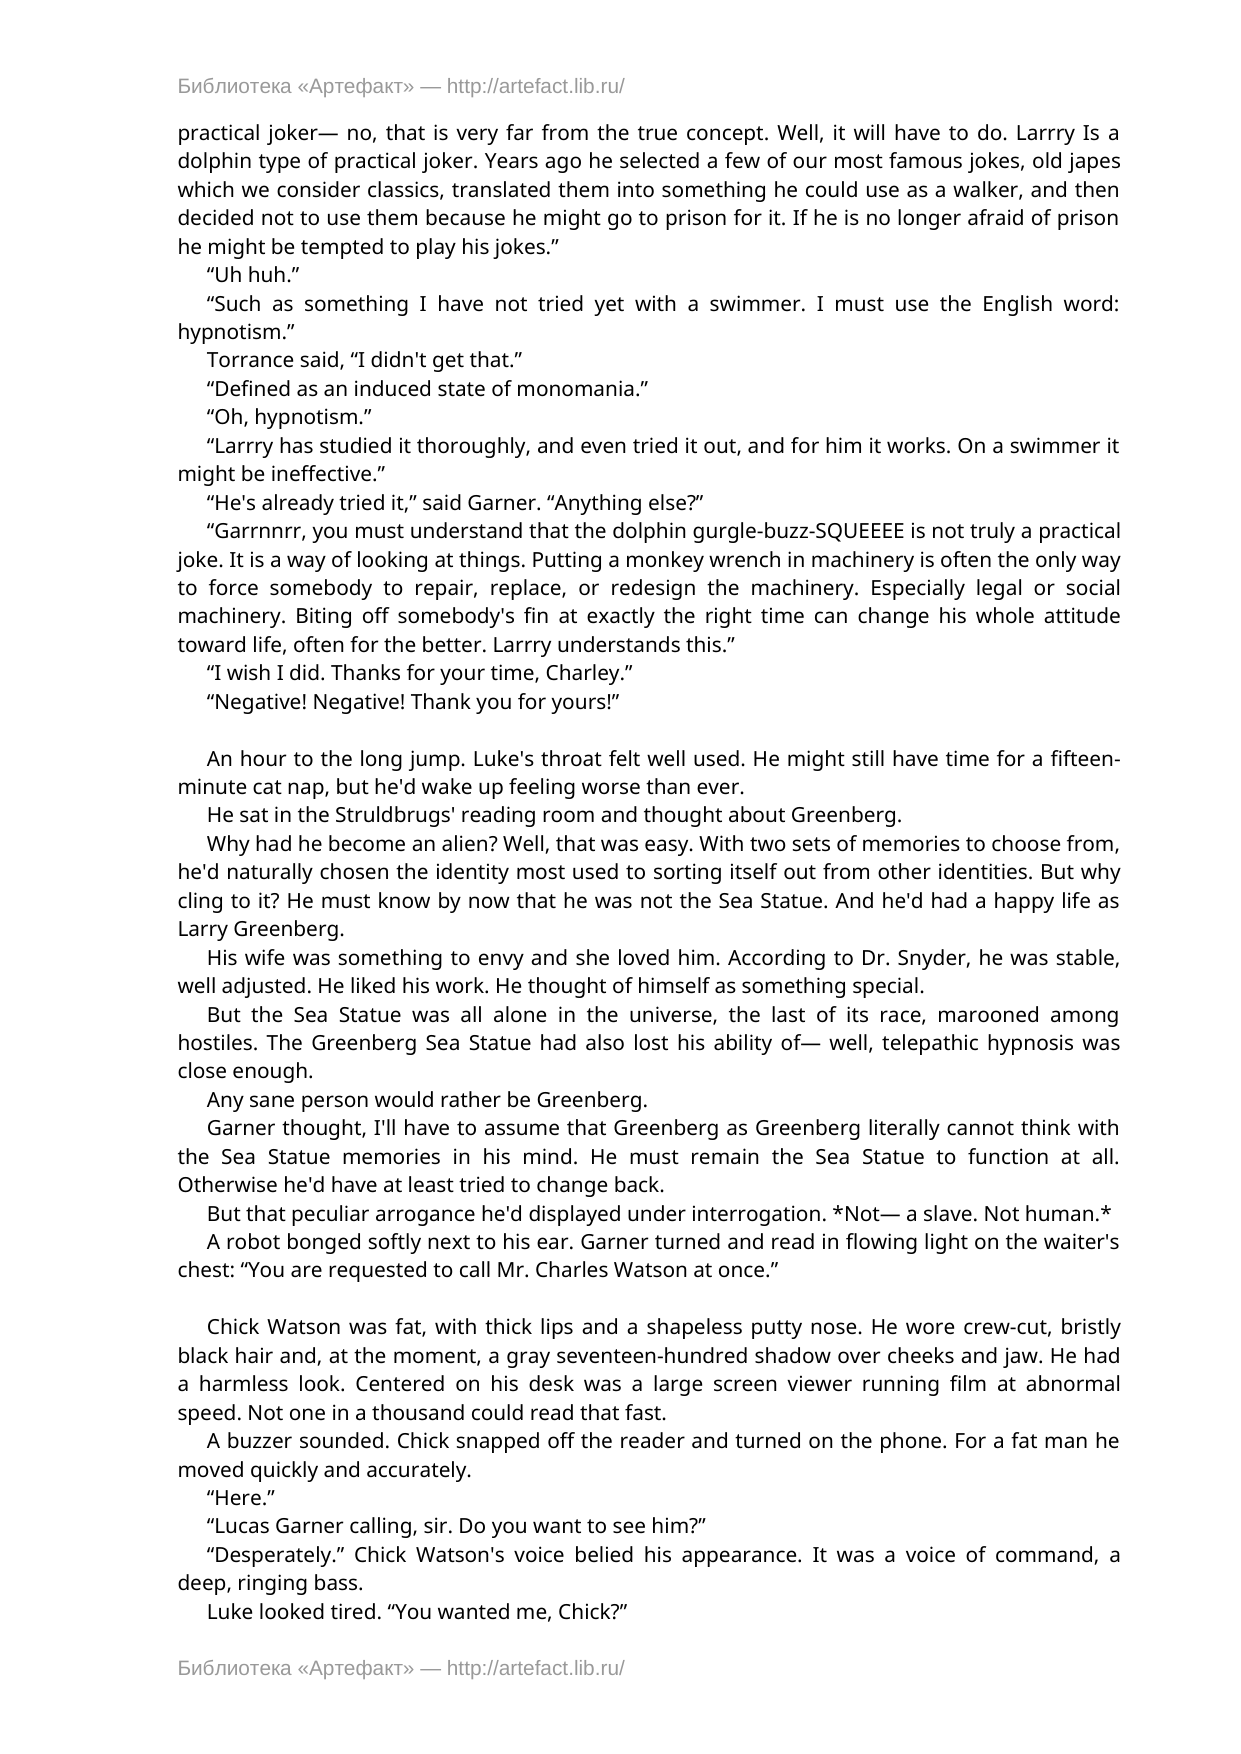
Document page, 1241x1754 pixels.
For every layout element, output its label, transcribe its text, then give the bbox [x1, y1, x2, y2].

text Why had he become an alien? Well, that was easy. With two sets of memories to choose from, he'd naturally chosen the identity most used to sorting itself out from other identities. But why cling to it? He must know by now that he was not the Sea Statue. And he'd had a happy life as Larry Greenberg. [177, 829, 1122, 943]
text “Here.” [177, 1483, 1122, 1512]
text He sat in the Struldbrugs' reading room and thought about Greenberg. [177, 801, 1122, 829]
text Torrance said, “I didn't get that.” [177, 346, 1122, 374]
text His wife was something to envy and she loved him. According to Dr. Snyder, he was stable, well adjusted. He liked his work. He thought of himself as something special. [177, 943, 1122, 1000]
text A robot bonged softly next to his ear. Garner turned and read in flowing light on the waiter's chest: “You are requested to call Mr. Charles Watson at once.” [177, 1227, 1122, 1284]
text But that peculiar arrogance he'd displayed under interrogation. *Not— a slave. Not human.* [177, 1199, 1122, 1227]
text “Larrry has studied it thoroughly, and even tried it out, and for him it works. On a swimmer it might be ineffective.” [177, 431, 1122, 488]
text An hour to the long jump. Luke's throat felt well used. He might still have time for a fifteen-minute cat nap, but he'd wake up feeling worse than ever. [177, 744, 1122, 801]
text Any sane person would rather be Greenberg. [177, 1085, 1122, 1113]
text Garner thought, I'll have to assume that Greenberg as Greenberg literally cannot think with the Sea Statue memories in his mind. He must remain the Sea Statue to function at all. Otherwise he'd have at least tried to change back. [177, 1113, 1122, 1199]
text “Defined as an induced state of monomania.” [177, 374, 1122, 402]
text Luke looked tired. “You wanted me, Chick?” [177, 1597, 1122, 1625]
text “Desperately.” Chick Watson's voice belied his appearance. It was a voice of command, a deep, ringing bass. [177, 1540, 1122, 1597]
text But the Sea Statue was all alone in the universe, the last of its race, marooned among hostiles. The Greenberg Sea Statue had also lost his ability of— well, telepathic hypnosis was close enough. [177, 1000, 1122, 1085]
text “Uh huh.” [177, 260, 1122, 289]
text Chick Watson was fat, with thick lips and a shapeless putty nose. He wore crew-cut, bristly black hair and, at the moment, a gray seventeen-hundred shadow over cheeks and jaw. He had a harmless look. Centered on his desk was a large screen viewer running film at abnormal speed. Not one in a thousand could read that fast. [177, 1312, 1122, 1426]
text A buzzer sounded. Chick snapped off the reader and turned on the phone. For a fat man he moved quickly and accurately. [177, 1426, 1122, 1483]
text “Lucas Garner calling, sir. Do you want to see him?” [177, 1512, 1122, 1540]
text “I wish I did. Thanks for your time, Charley.” [177, 658, 1122, 687]
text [177, 118, 1122, 260]
text “Garrnnrr, you must understand that the dolphin gurgle-buzz-SQUEEEE is not truly a practical joke. It is a way of looking at things. Putting a monkey wrench in machinery is often the only way to force somebody to repair, replace, or redesign the machinery. Especially legal or social machinery. Biting off somebody's fin at exactly the right time can change his whole attitude toward life, often for the better. Larrry understands this.” [177, 516, 1122, 658]
text “Negative! Negative! Thank you for yours!” [177, 687, 1122, 715]
text “He's already tried it,” said Garner. “Anything else?” [177, 488, 1122, 516]
text “Oh, hypnotism.” [177, 402, 1122, 431]
text “Such as something I have not tried yet with a swimmer. I must use the English word: hypnotism.” [177, 289, 1122, 346]
